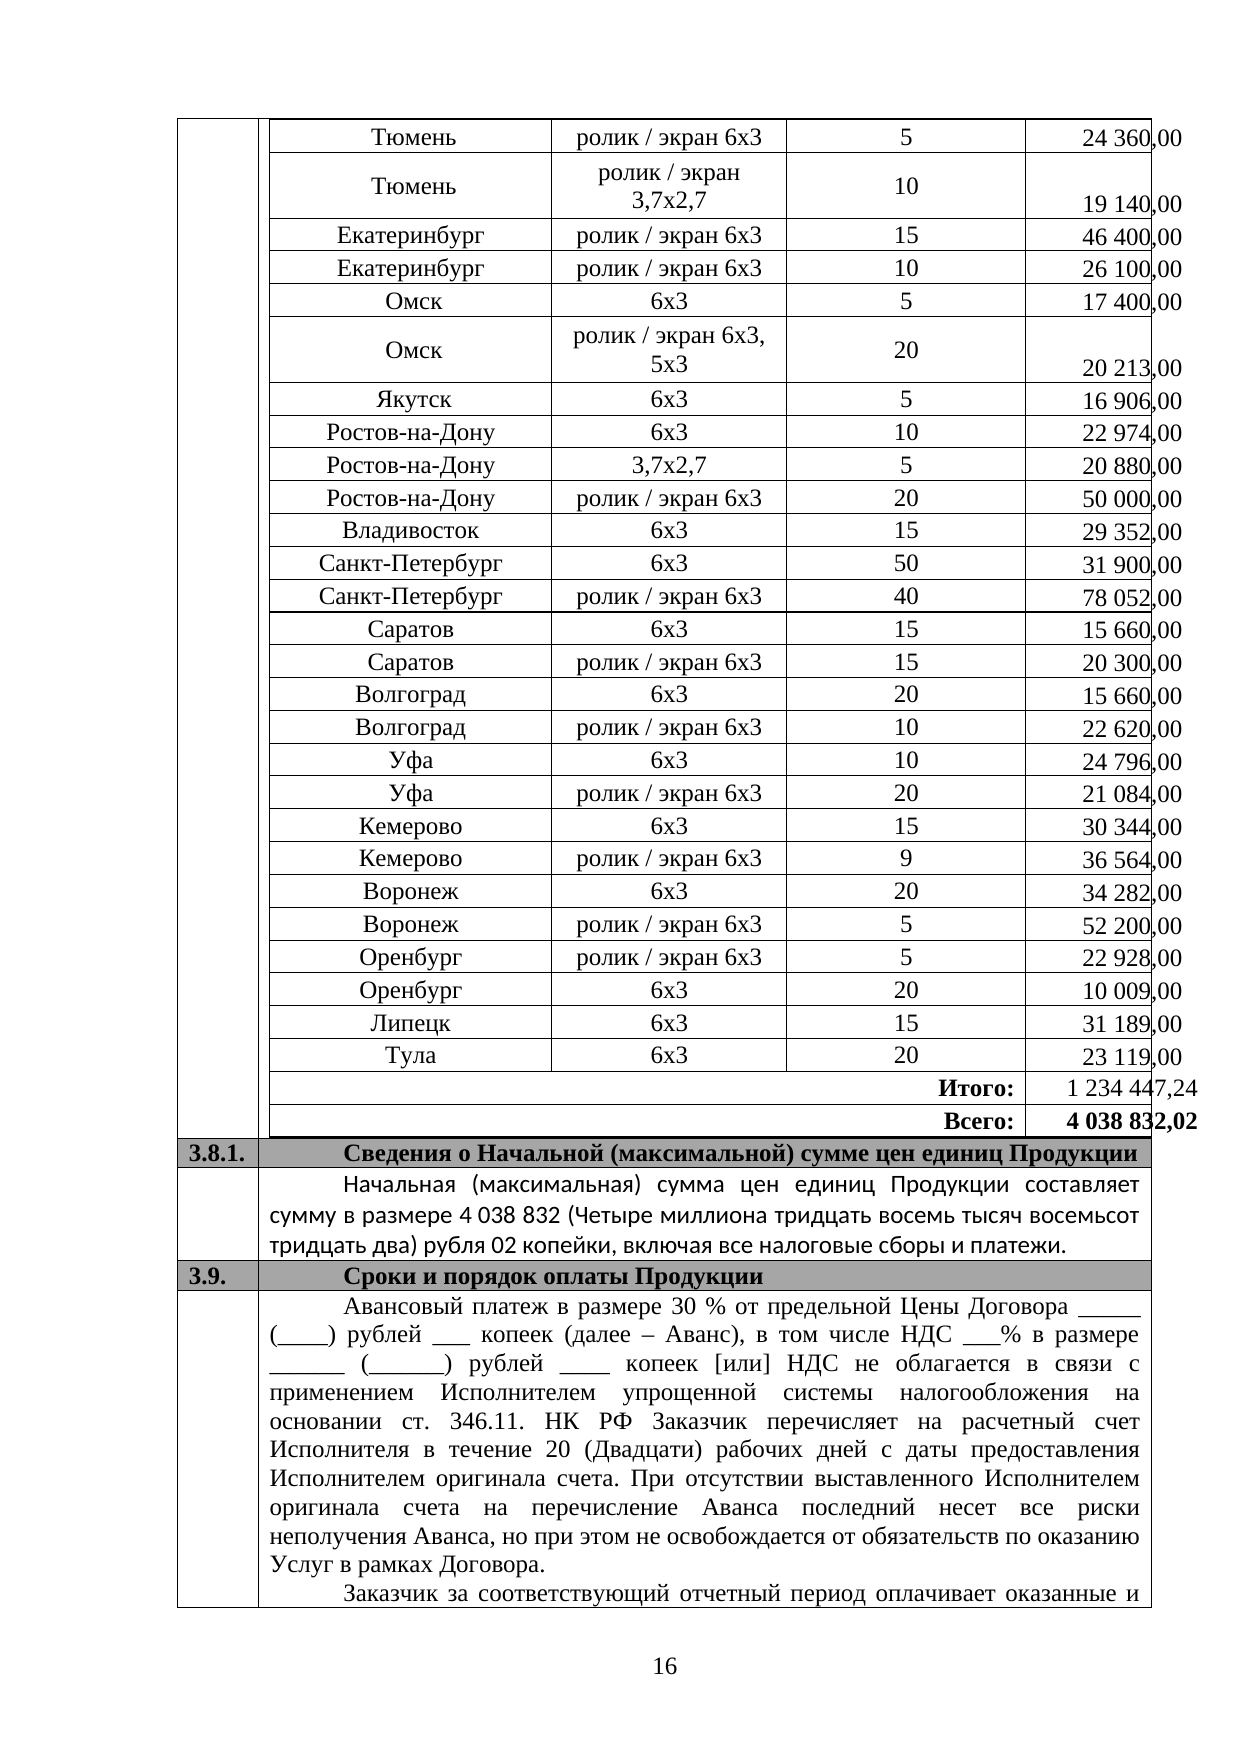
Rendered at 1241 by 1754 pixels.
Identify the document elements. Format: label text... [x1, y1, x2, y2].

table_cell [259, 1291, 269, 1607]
table_cell НМЦ единиц Продукции: [1026, 842, 1151, 874]
table_cell [178, 1168, 258, 1260]
table_cell 3.9. [178, 1261, 258, 1290]
table_cell [178, 1291, 258, 1607]
table_cell НМЦ единиц Продукции: [1026, 941, 1151, 972]
table_cell НМЦ единиц Продукции: [1026, 744, 1151, 775]
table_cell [259, 119, 269, 1137]
table_cell НМЦ единиц Продукции: [1026, 711, 1151, 743]
table_cell НМЦ единиц Продукции: [1026, 776, 1151, 808]
table_cell НМЦ единиц Продукции: [1026, 153, 1151, 218]
table_cell НМЦ единиц Продукции: [1026, 580, 1151, 611]
table_cell НМЦ единиц Продукции: [1026, 416, 1151, 447]
table_cell НМЦ единиц Продукции: [1026, 678, 1151, 710]
table_cell НМЦ единиц Продукции: [1026, 481, 1151, 513]
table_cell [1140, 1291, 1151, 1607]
table_cell НМЦ единиц Продукции: [1026, 251, 1151, 283]
table_cell НМЦ единиц Продукции: [1026, 284, 1151, 316]
table_cell 3.8.1. [178, 1139, 258, 1167]
table_cell НМЦ единиц Продукции: [1026, 1105, 1151, 1136]
table_cell НМЦ единиц Продукции: [1026, 383, 1151, 415]
table_cell НМЦ единиц Продукции: [1026, 1039, 1151, 1071]
table_cell Сведения о Начальной (максимальной) сумме цен единиц Продукции [259, 1139, 1151, 1167]
table_cell НМЦ единиц Продукции: [1026, 317, 1151, 382]
table_cell НМЦ единиц Продукции: [1026, 973, 1151, 1005]
table_cell НМЦ единиц Продукции: [1026, 219, 1151, 250]
table_cell Сроки и порядок оплаты Продукции [259, 1261, 1151, 1290]
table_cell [1026, 120, 1151, 152]
table_cell Начальная (максимальная) сумма цен единиц Продукции составляет сумму в размере 4 038 832 (Четыре миллиона тридцать восемь тысяч восемьсот тридцать два) рубля 02 копейки, включая все налоговые сборы и платежи. [259, 1168, 1151, 1260]
table_cell НМЦ единиц Продукции: [1026, 645, 1151, 677]
table_cell НМЦ единиц Продукции: [1026, 908, 1151, 940]
table_cell НМЦ единиц Продукции: [1026, 613, 1151, 644]
table_cell [178, 119, 258, 1137]
table_cell НМЦ единиц Продукции: [1026, 547, 1151, 579]
table_cell НМЦ единиц Продукции: [1026, 448, 1151, 480]
table_cell НМЦ единиц Продукции: [1026, 1006, 1151, 1038]
table_cell НМЦ единиц Продукции: [1026, 1072, 1151, 1104]
table_cell НМЦ единиц Продукции: [1026, 875, 1151, 907]
table_cell НМЦ единиц Продукции: [1026, 809, 1151, 841]
table_cell НМЦ единиц Продукции: [1026, 514, 1151, 546]
